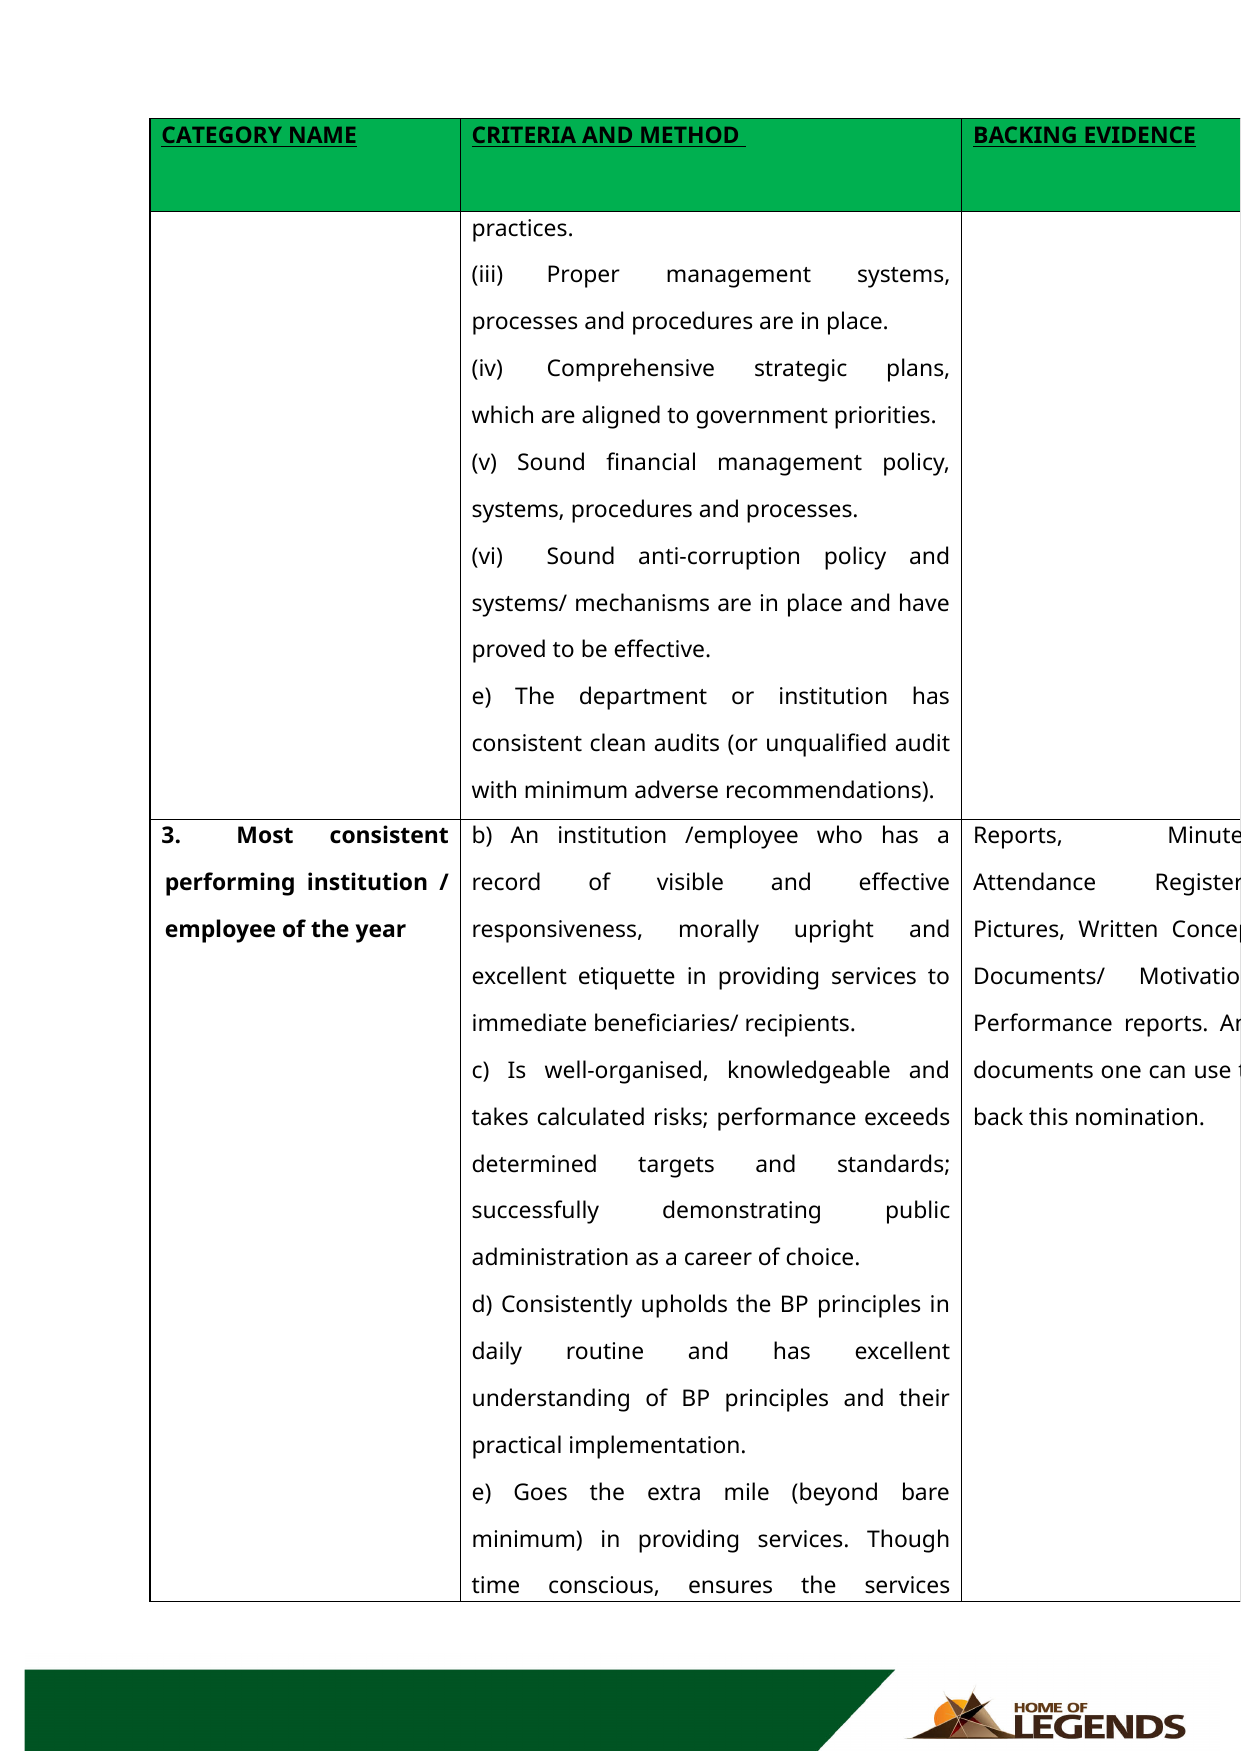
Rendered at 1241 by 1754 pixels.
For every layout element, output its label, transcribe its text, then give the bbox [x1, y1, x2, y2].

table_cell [151, 212, 460, 818]
table_header CRITERIA AND METHOD [461, 119, 961, 211]
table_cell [962, 820, 1240, 1601]
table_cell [461, 820, 961, 1601]
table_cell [962, 212, 1240, 818]
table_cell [461, 212, 961, 818]
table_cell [151, 820, 460, 1601]
table_header CATEGORY NAME [151, 119, 460, 211]
table_header BACKING EVIDENCE [962, 119, 1240, 211]
